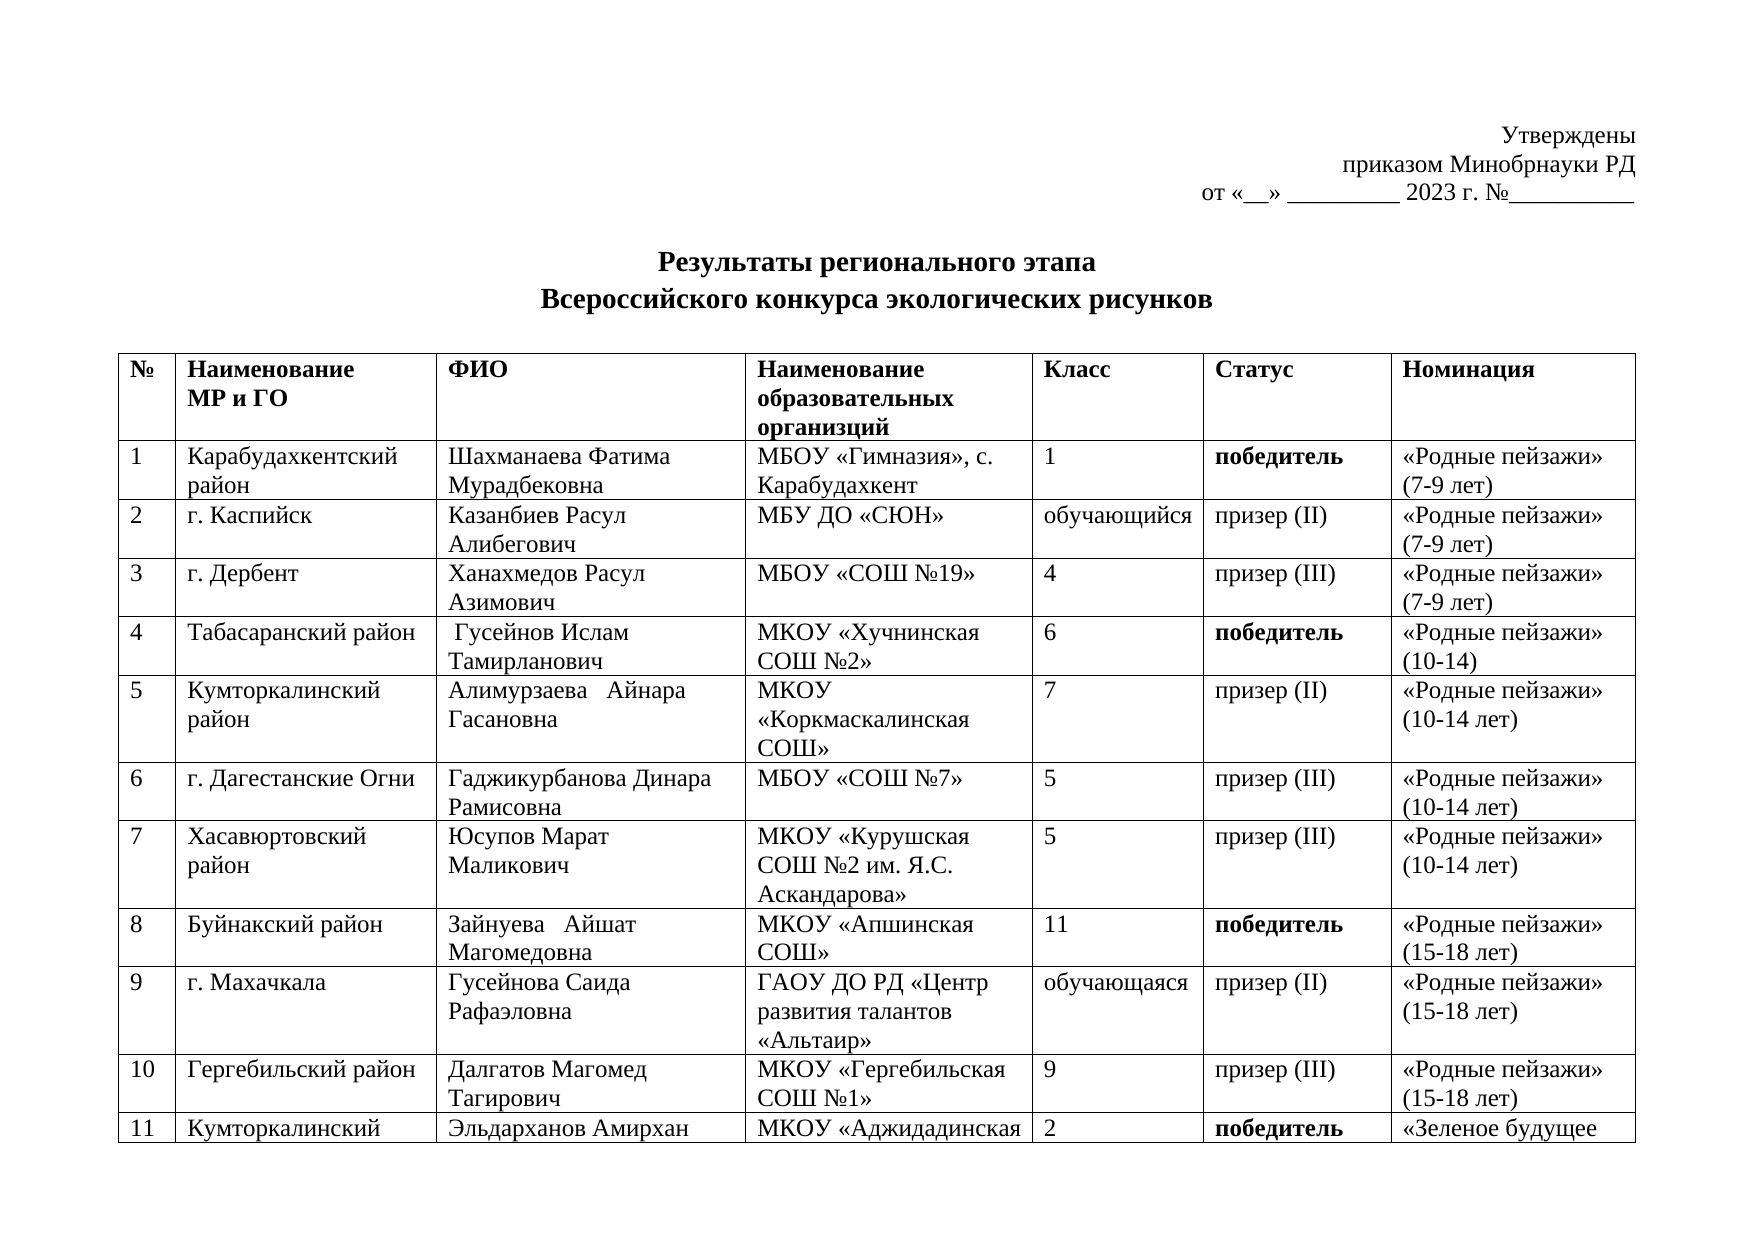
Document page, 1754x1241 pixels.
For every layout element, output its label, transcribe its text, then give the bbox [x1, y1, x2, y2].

table_cell Ханахмедов Расул Азимович [437, 559, 745, 616]
table_cell 2 [119, 500, 175, 557]
table_cell призер (III) [1204, 821, 1391, 908]
table_header Наименование образовательных организций [746, 354, 1032, 440]
table_cell призер (II) [1204, 967, 1391, 1053]
table_cell 5 [119, 676, 175, 762]
table_cell «Родные пейзажи» (7-9 лет) [1392, 559, 1635, 616]
table_cell Далгатов Магомед Тагирович [437, 1055, 745, 1112]
table_cell «Родные пейзажи» (7-9 лет) [1392, 500, 1635, 557]
table_cell ГАОУ ДО РД «Центр развития талантов «Альтаир» [746, 967, 1032, 1053]
table_cell МБОУ «Гимназия», с. Карабудахкент [746, 441, 1032, 499]
table_cell 2 [1033, 1113, 1203, 1142]
table_cell победитель [1204, 617, 1391, 674]
table_cell г. Каспийск [176, 500, 436, 557]
table_cell 9 [1033, 1055, 1203, 1112]
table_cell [437, 1113, 745, 1142]
table_cell победитель [1204, 441, 1391, 499]
table_cell Казанбиев Расул Алибегович [437, 500, 745, 557]
table_cell г. Махачкала [176, 967, 436, 1053]
table_cell Алимурзаева Айнара Гасановна [437, 676, 745, 762]
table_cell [1392, 1113, 1635, 1142]
table_cell Хасавюртовский район [176, 821, 436, 908]
table_header Статус [1204, 354, 1391, 440]
table_cell 1 [1033, 441, 1203, 499]
table_cell Буйнакский район [176, 909, 436, 966]
table_cell Гаджикурбанова Динара Рамисовна [437, 763, 745, 820]
table_cell призер (II) [1204, 500, 1391, 557]
table_cell «Родные пейзажи» (15-18 лет) [1392, 967, 1635, 1053]
text Всероссийского конкурса экологических рисунков [118, 281, 1636, 314]
table_cell 11 [119, 1113, 175, 1142]
table_cell 10 [119, 1055, 175, 1112]
table_cell 3 [119, 559, 175, 616]
table_cell Гергебильский район [176, 1055, 436, 1112]
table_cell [746, 1113, 1032, 1142]
table_cell «Родные пейзажи» (10-14) [1392, 617, 1635, 674]
table_cell МКОУ «Коркмаскалинская СОШ» [746, 676, 1032, 762]
table_cell победитель [1204, 909, 1391, 966]
text Утверждены [118, 120, 1636, 149]
table_cell «Родные пейзажи» (10-14 лет) [1392, 676, 1635, 762]
table_cell призер (III) [1204, 763, 1391, 820]
table_cell призер (III) [1204, 559, 1391, 616]
table_cell Кумторкалинский район [176, 676, 436, 762]
table_cell 7 [1033, 676, 1203, 762]
table_cell 4 [119, 617, 175, 674]
table_cell МКОУ «Гергебильская СОШ №1» [746, 1055, 1032, 1112]
table_cell МБОУ «СОШ №7» [746, 763, 1032, 820]
table_cell 6 [1033, 617, 1203, 674]
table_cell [176, 1113, 436, 1142]
table_header Наименование МР и ГО [176, 354, 436, 440]
table_cell Гусейнов Ислам Тамирланович [437, 617, 745, 674]
table_cell «Родные пейзажи» (10-14 лет) [1392, 821, 1635, 908]
table_cell Карабудахкентский район [176, 441, 436, 499]
table_cell «Родные пейзажи» (15-18 лет) [1392, 909, 1635, 966]
table_cell победитель [1204, 1113, 1391, 1142]
table_cell 8 [119, 909, 175, 966]
table_cell 6 [119, 763, 175, 820]
table_cell Юсупов Марат Маликович [437, 821, 745, 908]
table_cell МБУ ДО «СЮН» [746, 500, 1032, 557]
table_cell 1 [119, 441, 175, 499]
table_cell МКОУ «Хучнинская СОШ №2» [746, 617, 1032, 674]
table_header ФИО [437, 354, 745, 440]
table_cell «Родные пейзажи» (15-18 лет) [1392, 1055, 1635, 1112]
table_header № [119, 354, 175, 440]
table_cell 11 [1033, 909, 1203, 966]
table_cell Табасаранский район [176, 617, 436, 674]
table_cell г. Дагестанские Огни [176, 763, 436, 820]
table_cell обучающийся [1033, 500, 1203, 557]
table_cell 9 [119, 967, 175, 1053]
table_cell МКОУ «Курушская СОШ №2 им. Я.С. Аскандарова» [746, 821, 1032, 908]
table_cell г. Дербент [176, 559, 436, 616]
table_cell призер (III) [1204, 1055, 1391, 1112]
table_cell МКОУ «Апшинская СОШ» [746, 909, 1032, 966]
text Результаты регионального этапа [118, 244, 1636, 278]
table_cell Шахманаева Фатима Мурадбековна [437, 441, 745, 499]
table_cell «Родные пейзажи» (10-14 лет) [1392, 763, 1635, 820]
table_header Номинация [1392, 354, 1635, 440]
table_header Класс [1033, 354, 1203, 440]
table_cell Гусейнова Саида Рафаэловна [437, 967, 745, 1053]
table_cell призер (II) [1204, 676, 1391, 762]
table_cell МБОУ «СОШ №19» [746, 559, 1032, 616]
table_cell 5 [1033, 763, 1203, 820]
table_cell обучающаяся [1033, 967, 1203, 1053]
table_cell 4 [1033, 559, 1203, 616]
text приказом Минобрнауки РД [118, 149, 1636, 177]
table_cell 5 [1033, 821, 1203, 908]
table_cell 7 [119, 821, 175, 908]
table_cell Зайнуева Айшат Магомедовна [437, 909, 745, 966]
text от «__» _________ 2023 г. №__________ [118, 177, 1636, 206]
table_cell «Родные пейзажи» (7-9 лет) [1392, 441, 1635, 499]
